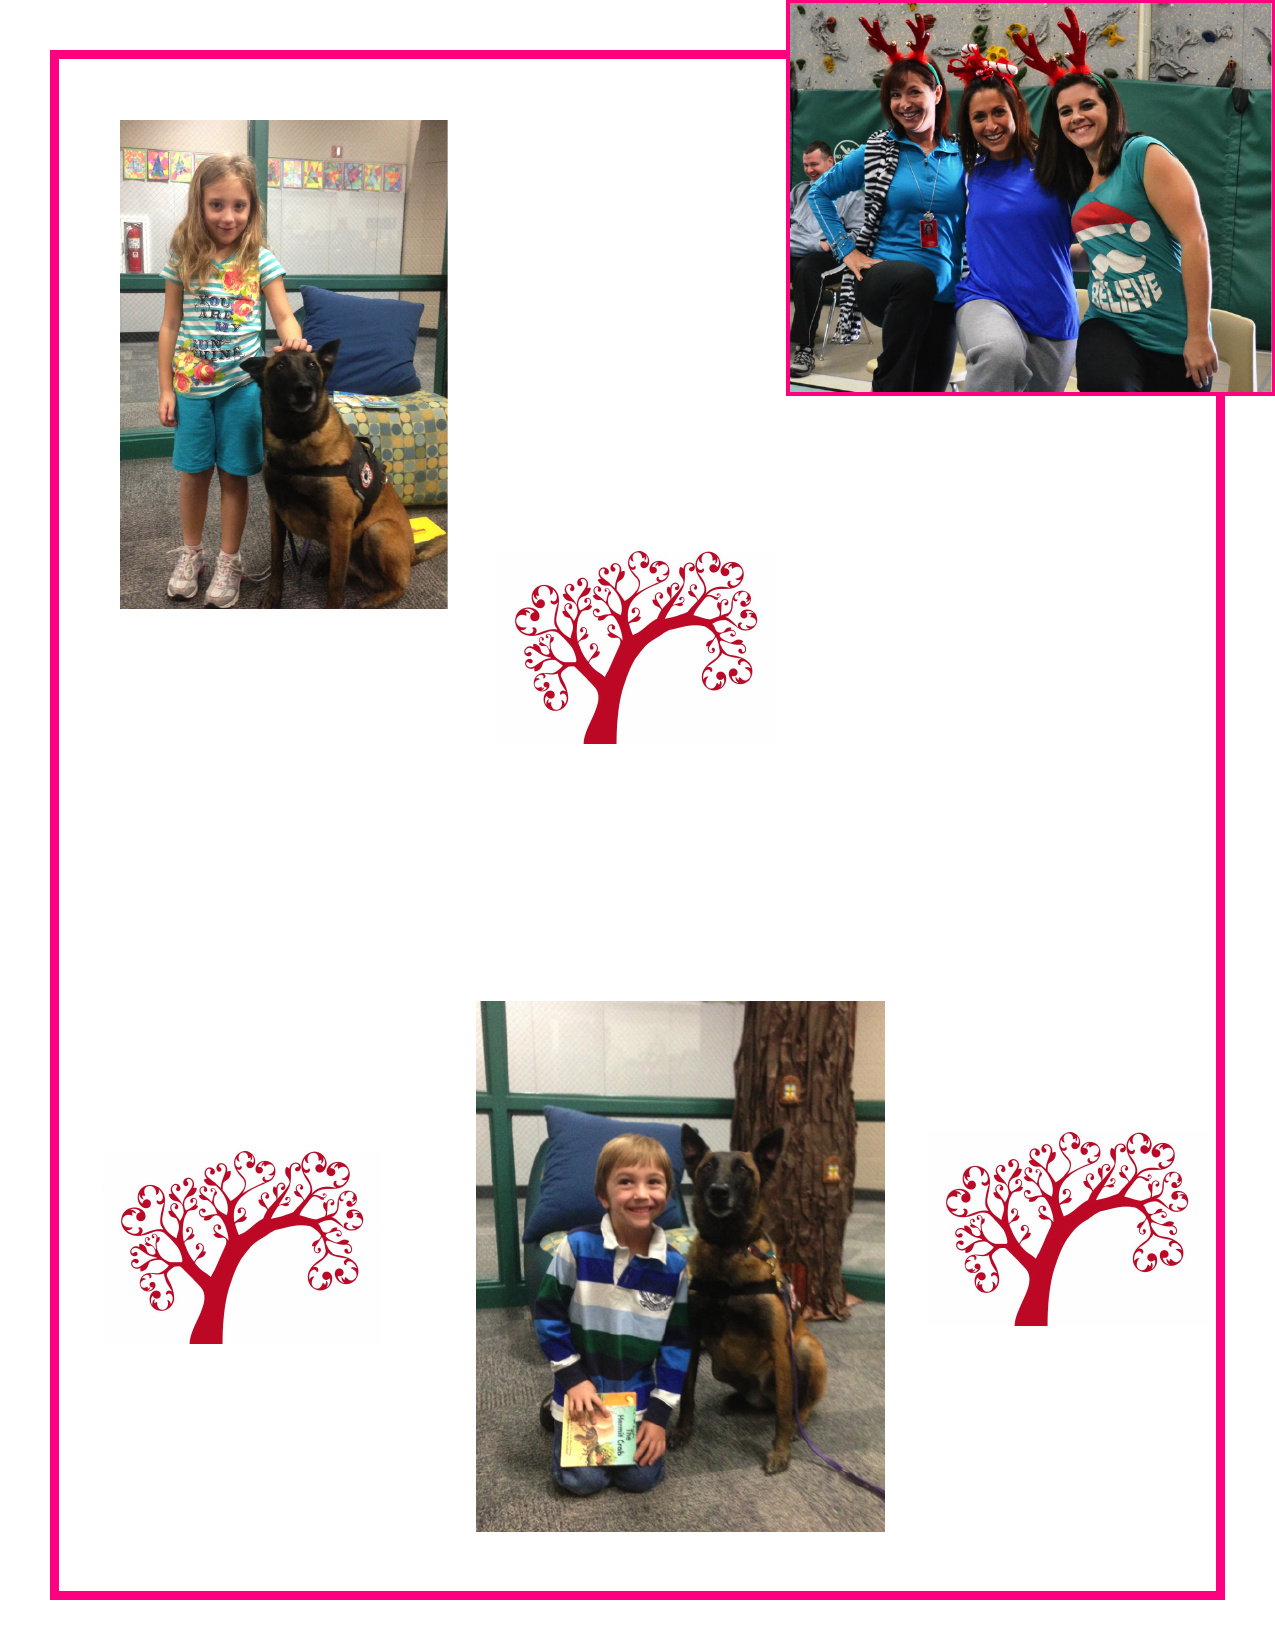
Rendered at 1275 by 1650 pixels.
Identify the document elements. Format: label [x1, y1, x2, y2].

picture [926, 1132, 1208, 1326]
picture [101, 1151, 383, 1344]
picture [790, 3, 1272, 392]
picture [120, 120, 448, 609]
picture [495, 551, 777, 744]
picture [476, 1001, 885, 1532]
